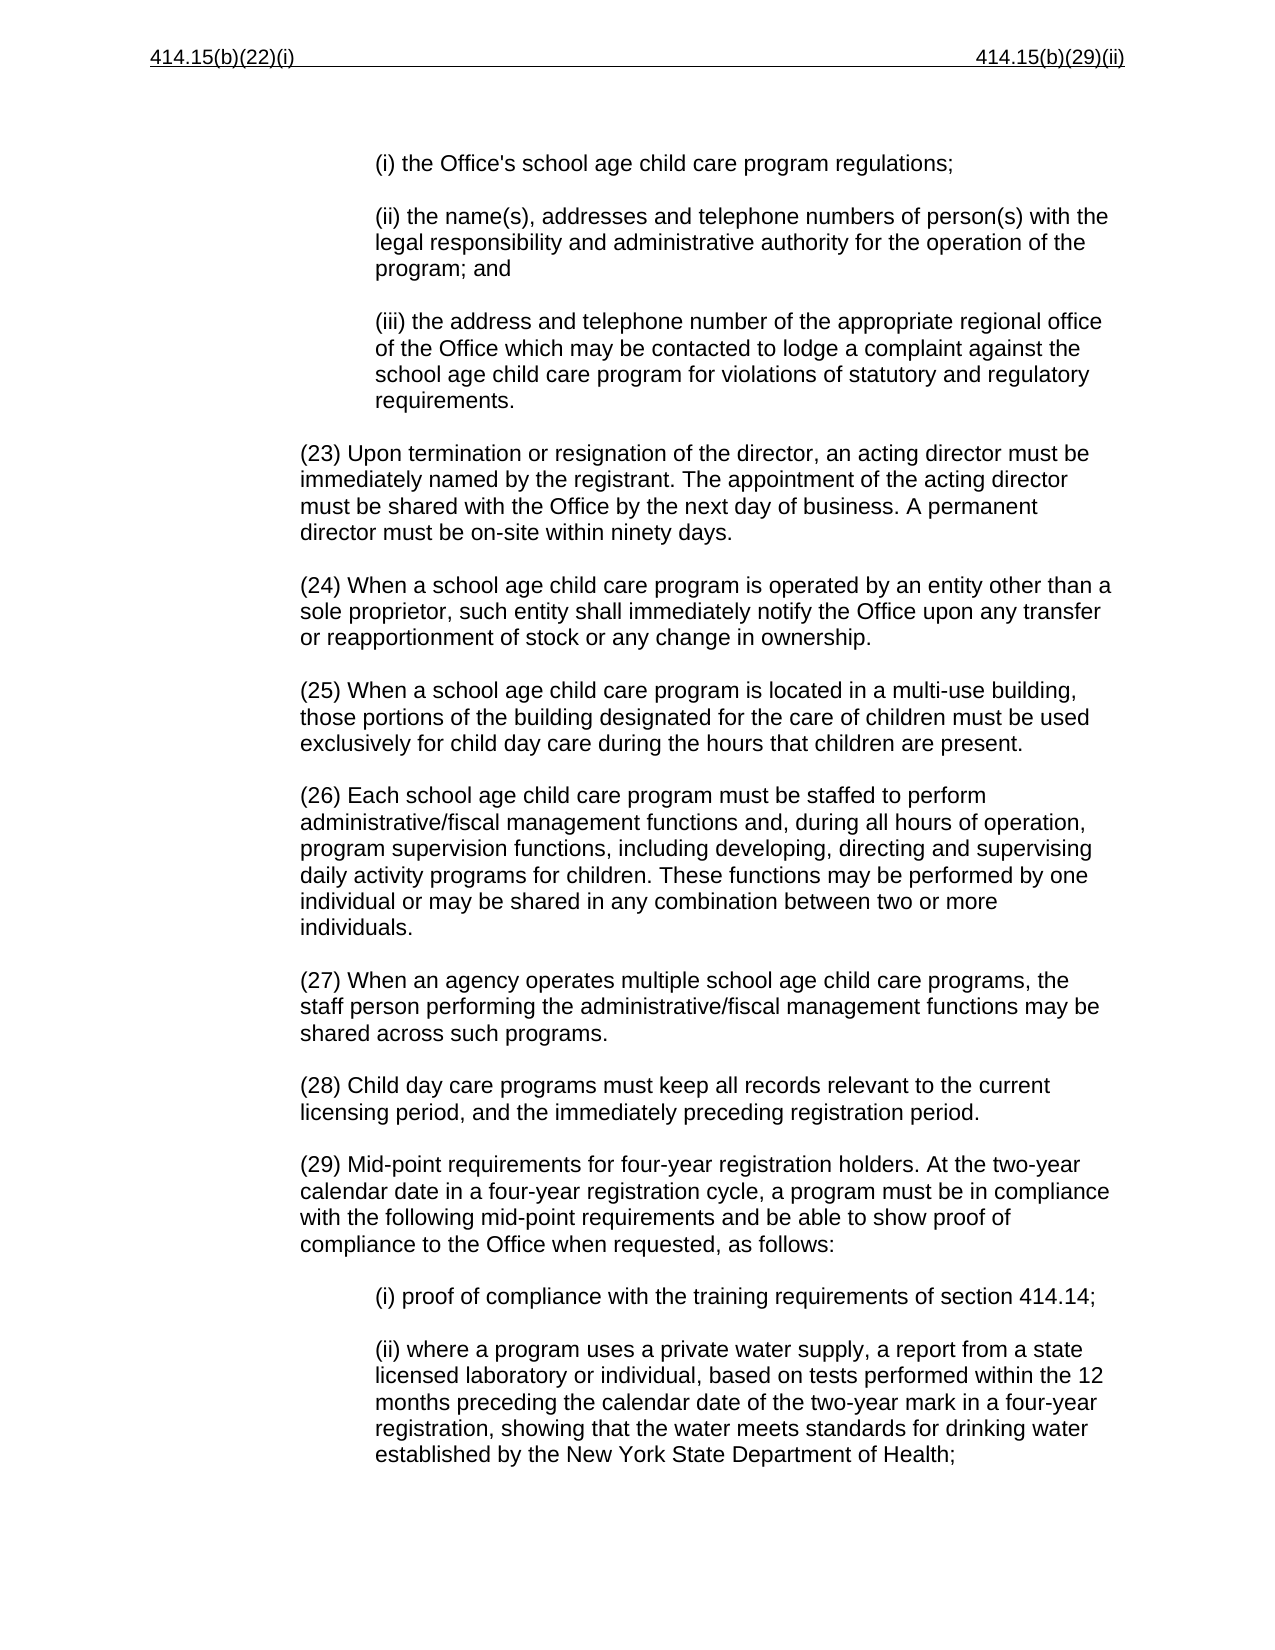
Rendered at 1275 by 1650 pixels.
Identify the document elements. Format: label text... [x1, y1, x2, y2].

text (i) proof of compliance with the training requirements of section 414.14; [375, 1283, 1125, 1309]
text (ii) the name(s), addresses and telephone numbers of person(s) with the legal responsibility and administrative authority for the operation of the program; and [375, 203, 1112, 282]
text (25) When a school age child care program is located in a multi-use building, those portions of the building designated for the care of children must be used exclusively for child day care during the hours that children are present. [300, 677, 1112, 756]
text (26) Each school age child care program must be staffed to perform administrative/fiscal management functions and, during all hours of operation, program supervision functions, including developing, directing and supervising daily activity programs for children. These functions may be performed by one individual or may be shared in any combination between two or more individuals. [300, 782, 1112, 941]
text (28) Child day care programs must keep all records relevant to the current licensing period, and the immediately preceding registration period. [300, 1072, 1112, 1125]
text (i) the Office's school age child care program regulations; [375, 150, 1112, 176]
text (27) When an agency operates multiple school age child care programs, the staff person performing the administrative/fiscal management functions may be shared across such programs. [300, 967, 1112, 1046]
text (24) When a school age child care program is operated by an entity other than a sole proprietor, such entity shall immediately notify the Office upon any transfer or reapportionment of stock or any change in ownership. [300, 572, 1112, 651]
text (ii) where a program uses a private water supply, a report from a state licensed laboratory or individual, based on tests performed within the 12 months preceding the calendar date of the two-year mark in a four-year registration, showing that the water meets standards for drinking water established by the New York State Department of Health; [375, 1336, 1125, 1468]
text (23) Upon termination or resignation of the director, an acting director must be immediately named by the registrant. The appointment of the acting director must be shared with the Office by the next day of business. A permanent director must be on-site within ninety days. [300, 440, 1112, 545]
text (29) Mid-point requirements for four-year registration holders. At the two-year calendar date in a four-year registration cycle, a program must be in compliance with the following mid-point requirements and be able to show proof of compliance to the Office when requested, as follows: [300, 1151, 1112, 1257]
text (iii) the address and telephone number of the appropriate regional office of the Office which may be contacted to lodge a complaint against the school age child care program for violations of statutory and regulatory requirements. [375, 308, 1112, 413]
